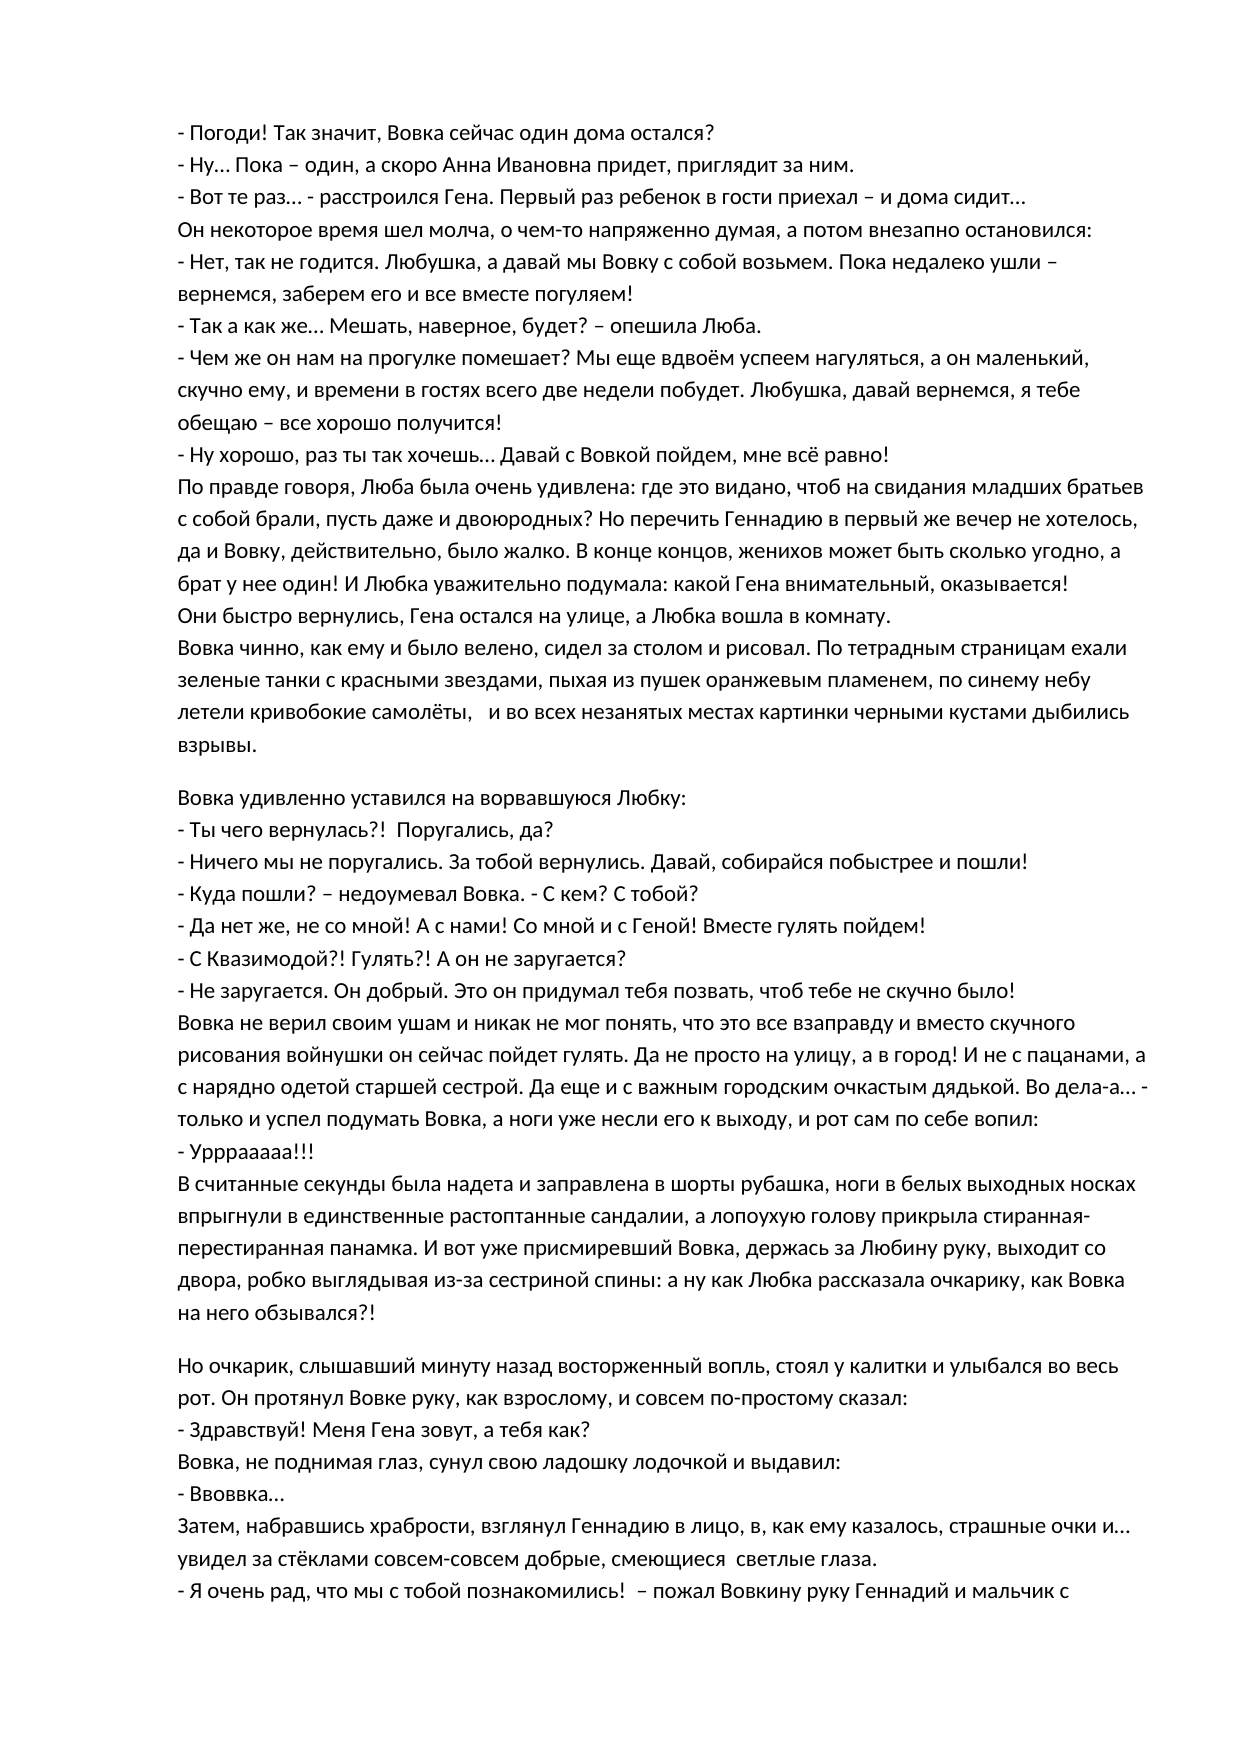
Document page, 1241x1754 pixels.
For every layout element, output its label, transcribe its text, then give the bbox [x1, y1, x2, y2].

text Вовка удивленно уставился на ворвавшуюся Любку: - Ты чего вернулась?! Поругались, да? - Ничего мы не поругались. За тобой вернулись. Давай, собирайся побыстрее и пошли! - Куда пошли? – недоумевал Вовка. - С кем? С тобой? - Да нет же, не со мной! А с нами! Со мной и с Геной! Вместе гулять пойдем! - С Квазимодой?! Гулять?! А он не заругается? - Не заругается. Он добрый. Это он придумал тебя позвать, чтоб тебе не скучно было! Вовка не верил своим ушам и никак не мог понять, что это все взаправду и вместо скучного рисования войнушки он сейчас пойдет гулять. Да не просто на улицу, а в город! И не с пацанами, а с нарядно одетой старшей сестрой. Да еще и с важным городским очкастым дядькой. Во дела-а… - только и успел подумать Вовка, а ноги уже несли его к выходу, и рот сам по себе вопил: - Урррааааа!!! В считанные секунды была надета и заправлена в шорты рубашка, ноги в белых выходных носках впрыгнули в единственные растоптанные сандалии, а лопоухую голову прикрыла стиранная-перестиранная панамка. И вот уже присмиревший Вовка, держась за Любину руку, выходит со двора, робко выглядывая из-за сестриной спины: а ну как Любка рассказала очкарику, как Вовка на него обзывался?! [177, 783, 1152, 1326]
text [177, 1351, 1152, 1604]
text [177, 118, 1152, 758]
